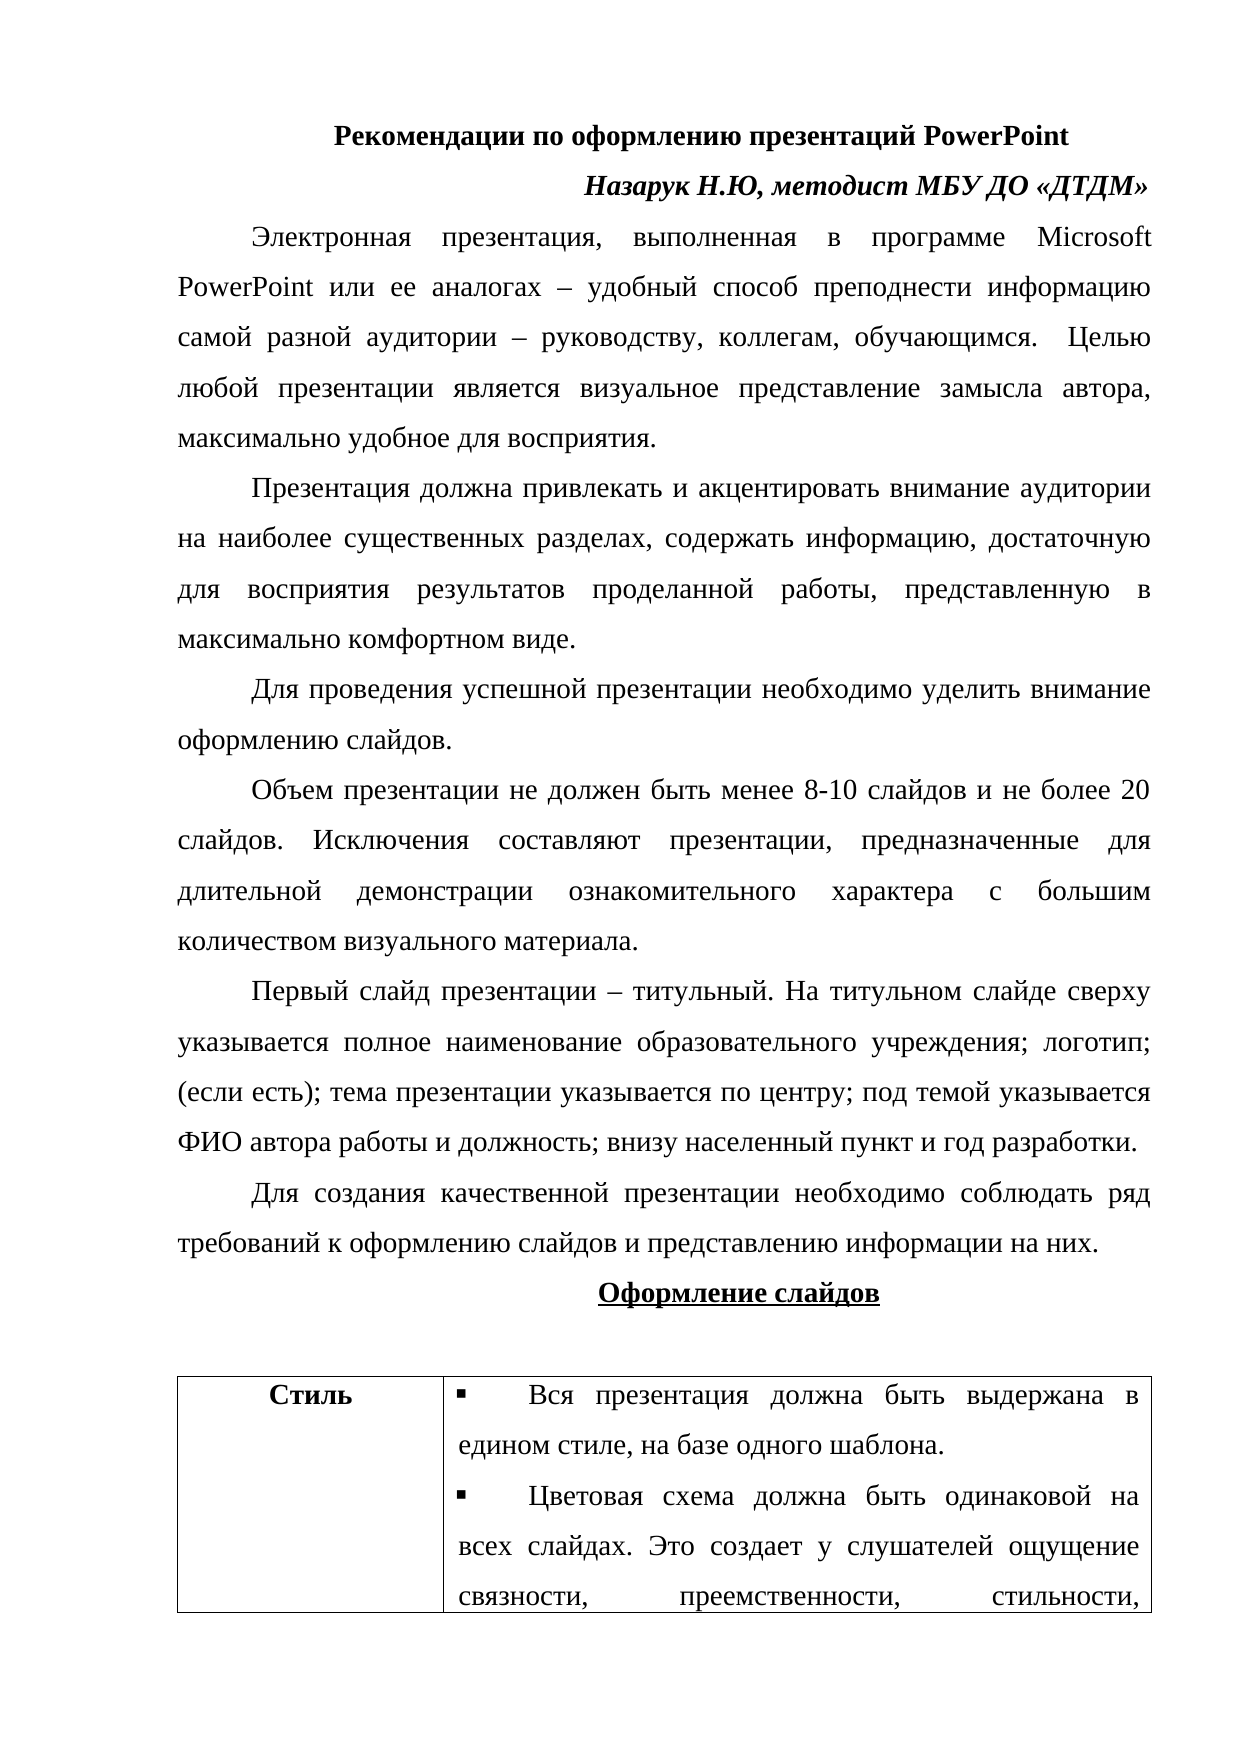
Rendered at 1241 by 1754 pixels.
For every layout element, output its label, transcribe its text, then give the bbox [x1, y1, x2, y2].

text Первый слайд презентации – титульный. На титульном слайде сверху указывается полное наименование образовательного учреждения; логотип; (если есть); тема презентации указывается по центру; под темой указывается ФИО автора работы и должность; внизу населенный пункт и год разработки. [177, 973, 1152, 1158]
text Объем презентации не должен быть менее 8-10 слайдов и не более 20 слайдов. Исключения составляют презентации, предназначенные для длительной демонстрации ознакомительного характера с большим количеством визуального материала. [177, 772, 1152, 957]
text Оформление слайдов [252, 1275, 1152, 1309]
text Электронная презентация, выполненная в программе Microsoft PowerPoint или ее аналогах – удобный способ преподнести информацию самой разной аудитории – руководству, коллегам, обучающимся. Целью любой презентации является визуальное представление замысла автора, максимально удобное для восприятия. [177, 219, 1152, 453]
text Для создания качественной презентации необходимо соблюдать ряд требований к оформлению слайдов и представлению информации на них. [177, 1175, 1152, 1258]
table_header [444, 1377, 1151, 1612]
text Презентация должна привлекать и акцентировать внимание аудитории на наиболее существенных разделах, содержать информацию, достаточную для восприятия результатов проделанной работы, представленную в максимально комфортном виде. [177, 470, 1152, 655]
text Для проведения успешной презентации необходимо уделить внимание оформлению слайдов. [177, 672, 1152, 755]
table_header Стиль [178, 1377, 443, 1612]
text Назарук Н.Ю, методист МБУ ДО «ДТДМ» [177, 168, 1152, 202]
text Рекомендации по оформлению презентаций PowerPoint [177, 118, 1152, 152]
